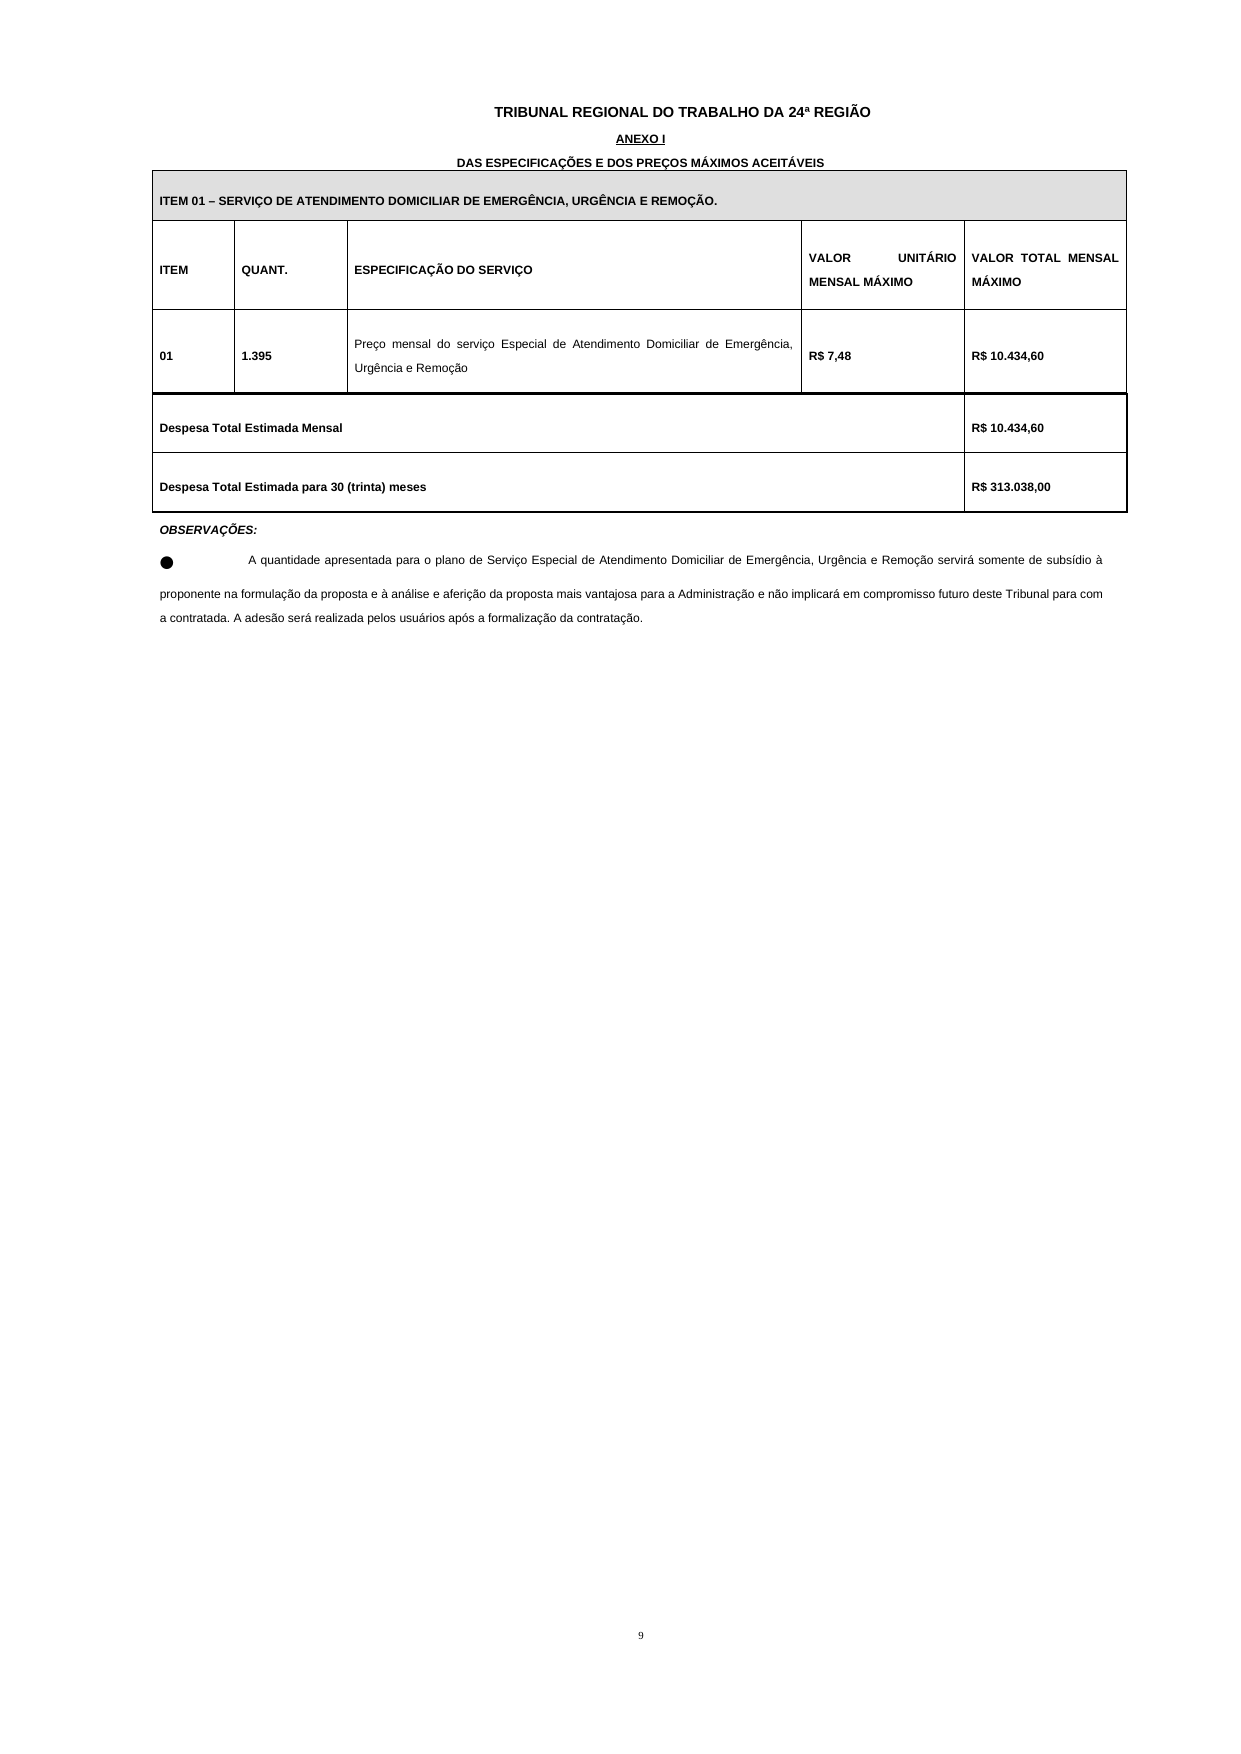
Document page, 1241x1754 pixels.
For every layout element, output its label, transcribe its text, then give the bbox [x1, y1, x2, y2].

table_header R$ 10.434,60 [965, 395, 1126, 452]
table_cell R$ 313.038,00 [965, 453, 1126, 511]
text DAS ESPECIFICAÇÕES E DOS PREÇOS MÁXIMOS ACEITÁVEIS [159, 146, 1122, 170]
table_cell R$ 10.434,60 [965, 310, 1126, 392]
table_cell Preço mensal do serviço Especial de Atendimento Domiciliar de Emergência, Urgência e Remoção [348, 310, 801, 392]
table_cell VALOR TOTAL MENSAL MÁXIMO [965, 221, 1126, 309]
table_header Despesa Total Estimada Mensal [153, 395, 964, 452]
list A quantidade apresentada para o plano de Serviço Especial de Atendimento Domiciliar de Emergência, Urgência e Remoção servirá somente de subsídio à proponente na formulação da proposta e à análise e aferição da proposta mais vantajosa para a Administração e não implicará em compromisso futuro deste Tribunal para com a contratada. A adesão será realizada pelos usuários após a formalização da contratação. [159, 543, 1104, 625]
table_cell R$ 7,48 [802, 310, 964, 392]
table_cell 1.395 [235, 310, 347, 392]
text OBSERVAÇÕES: [159, 513, 1066, 537]
table_cell ESPECIFICAÇÃO DO SERVIÇO [348, 221, 801, 309]
table_header ITEM 01 – SERVIÇO DE ATENDIMENTO DOMICILIAR DE EMERGÊNCIA, URGÊNCIA E REMOÇÃO. [153, 171, 1126, 220]
table_cell Despesa Total Estimada para 30 (trinta) meses [153, 453, 964, 511]
table_cell ITEM [153, 221, 234, 309]
table_cell 01 [153, 310, 234, 392]
table_cell VALOR UNITÁRIO MENSAL MÁXIMO [802, 221, 964, 309]
table_cell QUANT. [235, 221, 347, 309]
text ANEXO I [159, 122, 1122, 146]
